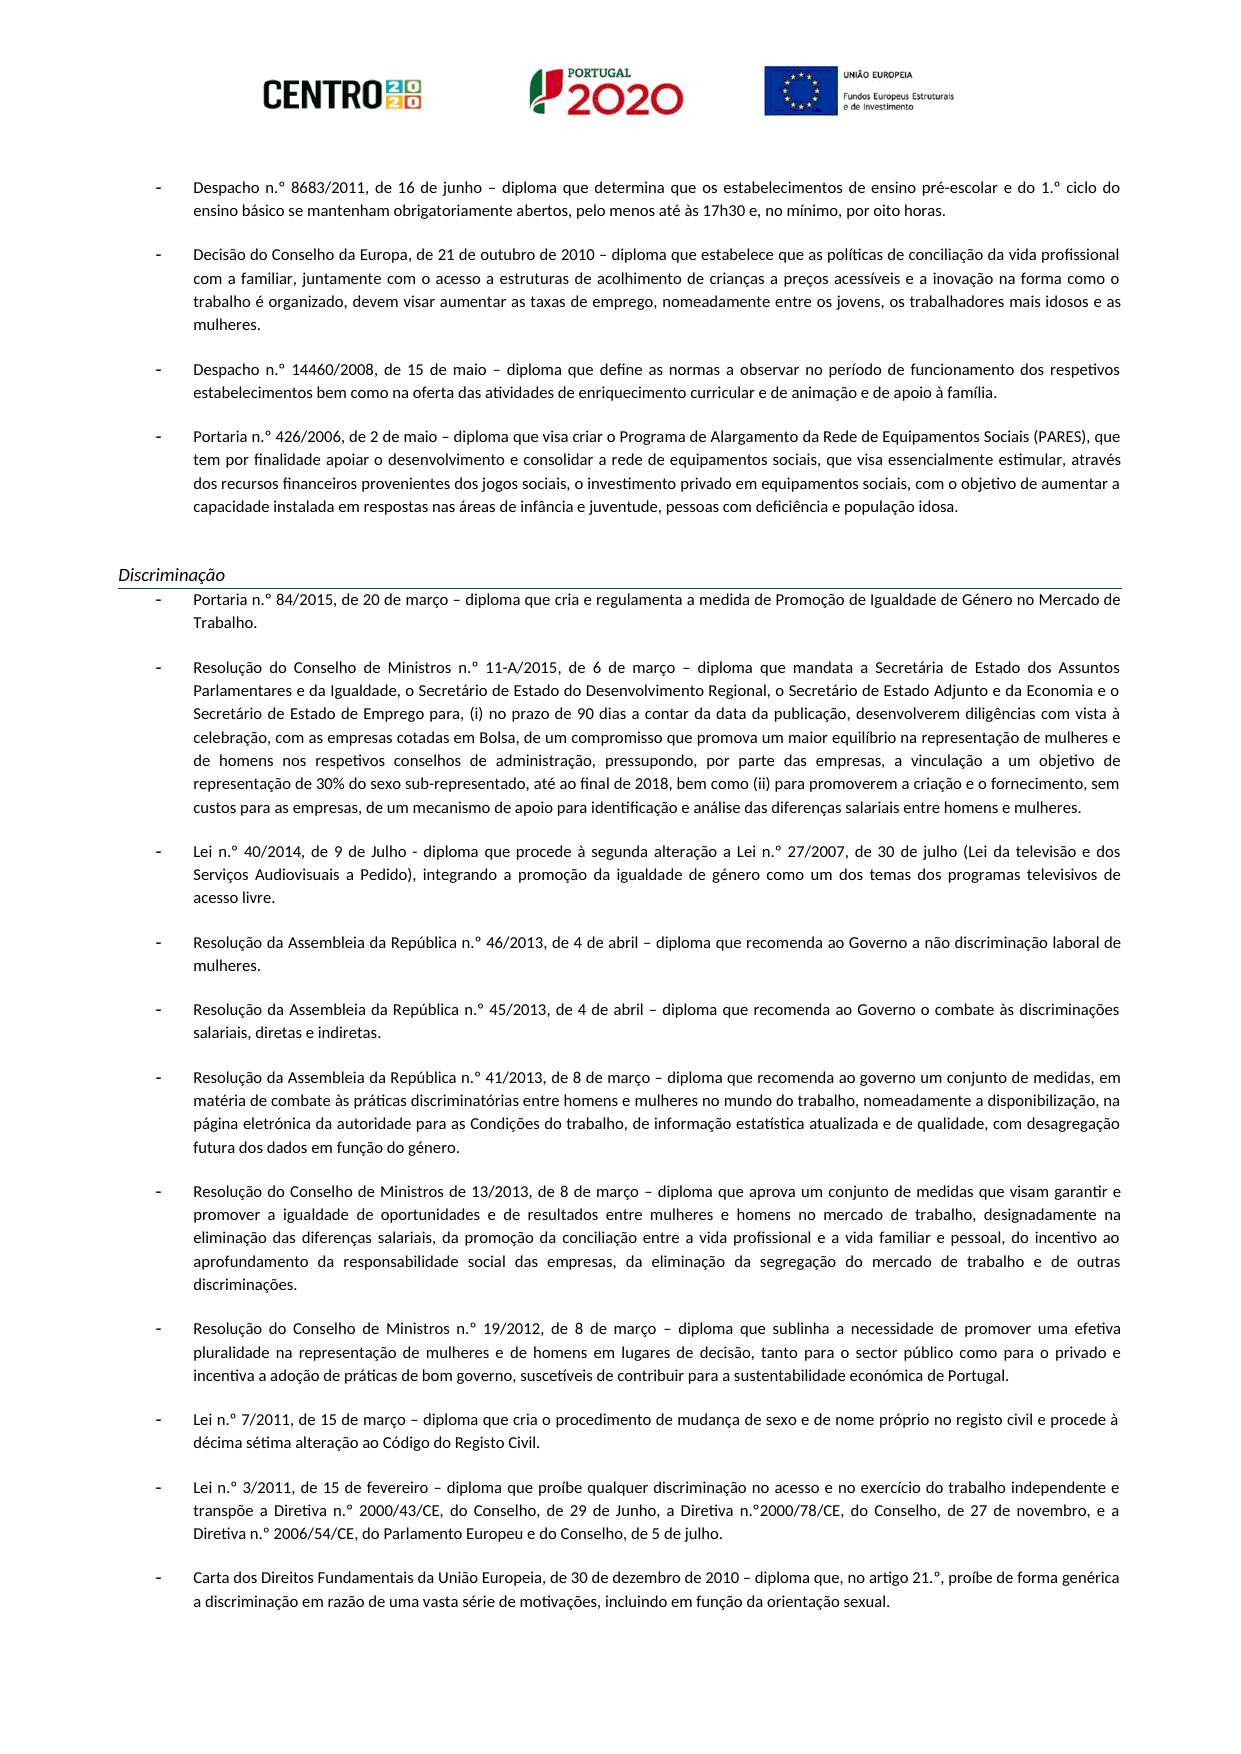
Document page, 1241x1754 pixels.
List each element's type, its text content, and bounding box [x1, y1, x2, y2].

text Resolução da Assembleia da República n.º 46/2013, de 4 de abril – diploma que recomenda ao Governo a não discriminação laboral de mulheres. [156, 932, 1122, 976]
text Resolução da Assembleia da República n.º 45/2013, de 4 de abril – diploma que recomenda ao Governo o combate às discriminações salariais, diretas e indiretas. [156, 999, 1122, 1043]
text Lei n.º 3/2011, de 15 de fevereiro – diploma que proíbe qualquer discriminação no acesso e no exercício do trabalho independente e transpõe a Diretiva n.º 2000/43/CE, do Conselho, de 29 de Junho, a Diretiva n.º2000/78/CE, do Conselho, de 27 de novembro, e a Diretiva n.º 2006/54/CE, do Parlamento Europeu e do Conselho, de 5 de julho. [156, 1477, 1122, 1544]
text Lei n.º 7/2011, de 15 de março – diploma que cria o procedimento de mudança de sexo e de nome próprio no registo civil e procede à décima sétima alteração ao Código do Registo Civil. [156, 1409, 1122, 1453]
text Portaria n.º 84/2015, de 20 de março – diploma que cria e regulamenta a medida de Promoção de Igualdade de Género no Mercado de Trabalho. [156, 589, 1122, 633]
text Resolução do Conselho de Ministros de 13/2013, de 8 de março – diploma que aprova um conjunto de medidas que visam garantir e promover a igualdade de oportunidades e de resultados entre mulheres e homens no mercado de trabalho, designadamente na eliminação das diferenças salariais, da promoção da conciliação entre a vida profissional e a vida familiar e pessoal, do incentivo ao aprofundamento da responsabilidade social das empresas, da eliminação da segregação do mercado de trabalho e de outras discriminações. [156, 1181, 1122, 1295]
text Discriminação [118, 563, 1122, 588]
text Despacho n.º 14460/2008, de 15 de maio – diploma que define as normas a observar no período de funcionamento dos respetivos estabelecimentos bem como na oferta das atividades de enriquecimento curricular e de animação e de apoio à família. [156, 359, 1122, 402]
text Resolução da Assembleia da República n.º 41/2013, de 8 de março – diploma que recomenda ao governo um conjunto de medidas, em matéria de combate às práticas discriminatórias entre homens e mulheres no mundo do trabalho, nomeadamente a disponibilização, na página eletrónica da autoridade para as Condições do trabalho, de informação estatística atualizada e de qualidade, com desagregação futura dos dados em função do género. [156, 1067, 1122, 1157]
text Carta dos Direitos Fundamentais da União Europeia, de 30 de dezembro de 2010 – diploma que, no artigo 21.º, proíbe de forma genérica a discriminação em razão de uma vasta série de motivações, incluindo em função da orientação sexual. [156, 1568, 1122, 1611]
picture [750, 49, 956, 128]
picture [529, 49, 689, 128]
text Resolução do Conselho de Ministros n.º 19/2012, de 8 de março – diploma que sublinha a necessidade de promover uma efetiva pluralidade na representação de mulheres e de homens em lugares de decisão, tanto para o sector público como para o privado e incentiva a adoção de práticas de bom governo, suscetíveis de contribuir para a sustentabilidade económica de Portugal. [156, 1319, 1122, 1386]
text Lei n.º 40/2014, de 9 de Julho - diploma que procede à segunda alteração a Lei n.º 27/2007, de 30 de julho (Lei da televisão e dos Serviços Audiovisuais a Pedido), integrando a promoção da igualdade de género como um dos temas dos programas televisivos de acesso livre. [156, 841, 1122, 908]
text Despacho n.º 8683/2011, de 16 de junho – diploma que determina que os estabelecimentos de ensino pré-escolar e do 1.º ciclo do ensino básico se mantenham obrigatoriamente abertos, pelo menos até às 17h30 e, no mínimo, por oito horas. [156, 177, 1122, 221]
text Resolução do Conselho de Ministros n.º 11-A/2015, de 6 de março – diploma que mandata a Secretária de Estado dos Assuntos Parlamentares e da Igualdade, o Secretário de Estado do Desenvolvimento Regional, o Secretário de Estado Adjunto e da Economia e o Secretário de Estado de Emprego para, (i) no prazo de 90 dias a contar da data da publicação, desenvolverem diligências com vista à celebração, com as empresas cotadas em Bolsa, de um compromisso que promova um maior equilíbrio na representação de mulheres e de homens nos respetivos conselhos de administração, pressupondo, por parte das empresas, a vinculação a um objetivo de representação de 30% do sexo sub-representado, até ao final de 2018, bem como (ii) para promoverem a criação e o fornecimento, sem custos para as empresas, de um mecanismo de apoio para identificação e análise das diferenças salariais entre homens e mulheres. [156, 657, 1122, 817]
text Portaria n.º 426/2006, de 2 de maio – diploma que visa criar o Programa de Alargamento da Rede de Equipamentos Sociais (PARES), que tem por finalidade apoiar o desenvolvimento e consolidar a rede de equipamentos sociais, que visa essencialmente estimular, através dos recursos financeiros provenientes dos jogos sociais, o investimento privado em equipamentos sociais, com o objetivo de aumentar a capacidade instalada em respostas nas áreas de infância e juventude, pessoas com deficiência e população idosa. [156, 426, 1122, 517]
text Decisão do Conselho da Europa, de 21 de outubro de 2010 – diploma que estabelece que as políticas de conciliação da vida profissional com a familiar, juntamente com o acesso a estruturas de acolhimento de crianças a preços acessíveis e a inovação na forma como o trabalho é organizado, devem visar aumentar as taxas de emprego, nomeadamente entre os jovens, os trabalhadores mais idosos e as mulheres. [156, 245, 1122, 335]
